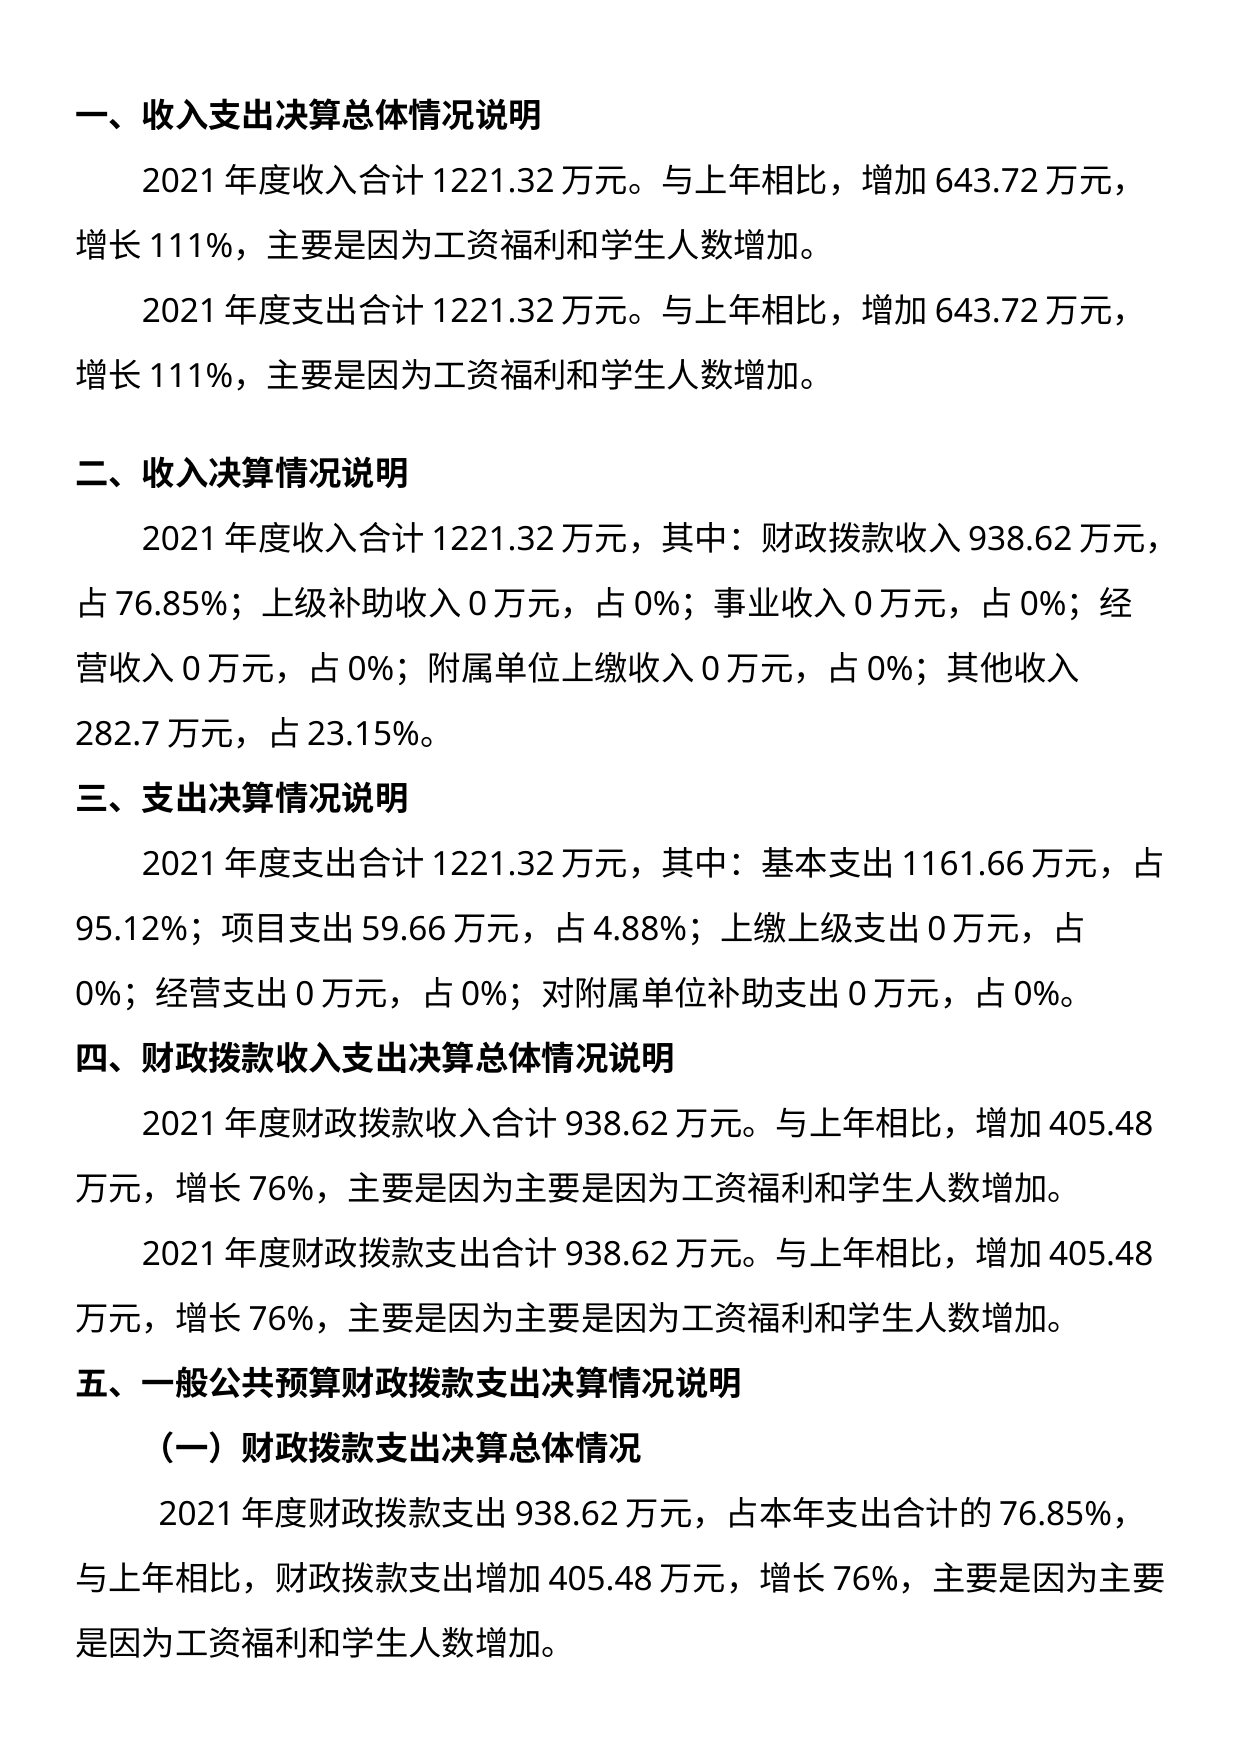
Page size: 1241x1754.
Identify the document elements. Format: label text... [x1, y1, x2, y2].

text 四、财政拨款收入支出决算总体情况说明 [75, 1023, 1165, 1088]
text 2021年度财政拨款支出938.62万元，占本年支出合计的76.85%，与上年相比，财政拨款支出增加405.48万元，增长76%，主要是因为主要是因为工资福利和学生人数增加。 [75, 1478, 1165, 1673]
text 2021年度财政拨款支出合计938.62万元。与上年相比，增加405.48万元，增长76%，主要是因为主要是因为工资福利和学生人数增加。 [75, 1218, 1165, 1348]
text 2021年度收入合计1221.32万元，其中：财政拨款收入938.62万元，占76.85%；上级补助收入0万元，占0%；事业收入0万元，占0%；经营收入0万元，占0%；附属单位上缴收入0万元，占0%；其他收入282.7万元，占23.15%。 [75, 503, 1165, 763]
text 2021年度支出合计1221.32万元，其中：基本支出1161.66万元，占95.12%；项目支出59.66万元，占4.88%；上缴上级支出0万元，占0%；经营支出0万元，占0%；对附属单位补助支出0万元，占0%。 [75, 828, 1165, 1023]
text （一）财政拨款支出决算总体情况 [75, 1413, 1165, 1478]
text 一、收入支出决算总体情况说明 [75, 81, 1165, 146]
text 2021年度支出合计1221.32万元。与上年相比，增加643.72万元，增长111%，主要是因为工资福利和学生人数增加。 [75, 276, 1165, 406]
text 二、收入决算情况说明 [75, 438, 1165, 503]
text 三、支出决算情况说明 [75, 763, 1165, 828]
text 2021年度收入合计1221.32万元。与上年相比，增加643.72万元，增长111%，主要是因为工资福利和学生人数增加。 [75, 146, 1165, 276]
text 2021年度财政拨款收入合计938.62万元。与上年相比，增加405.48万元，增长76%，主要是因为主要是因为工资福利和学生人数增加。 [75, 1088, 1165, 1218]
text 五、一般公共预算财政拨款支出决算情况说明 [75, 1348, 1165, 1413]
